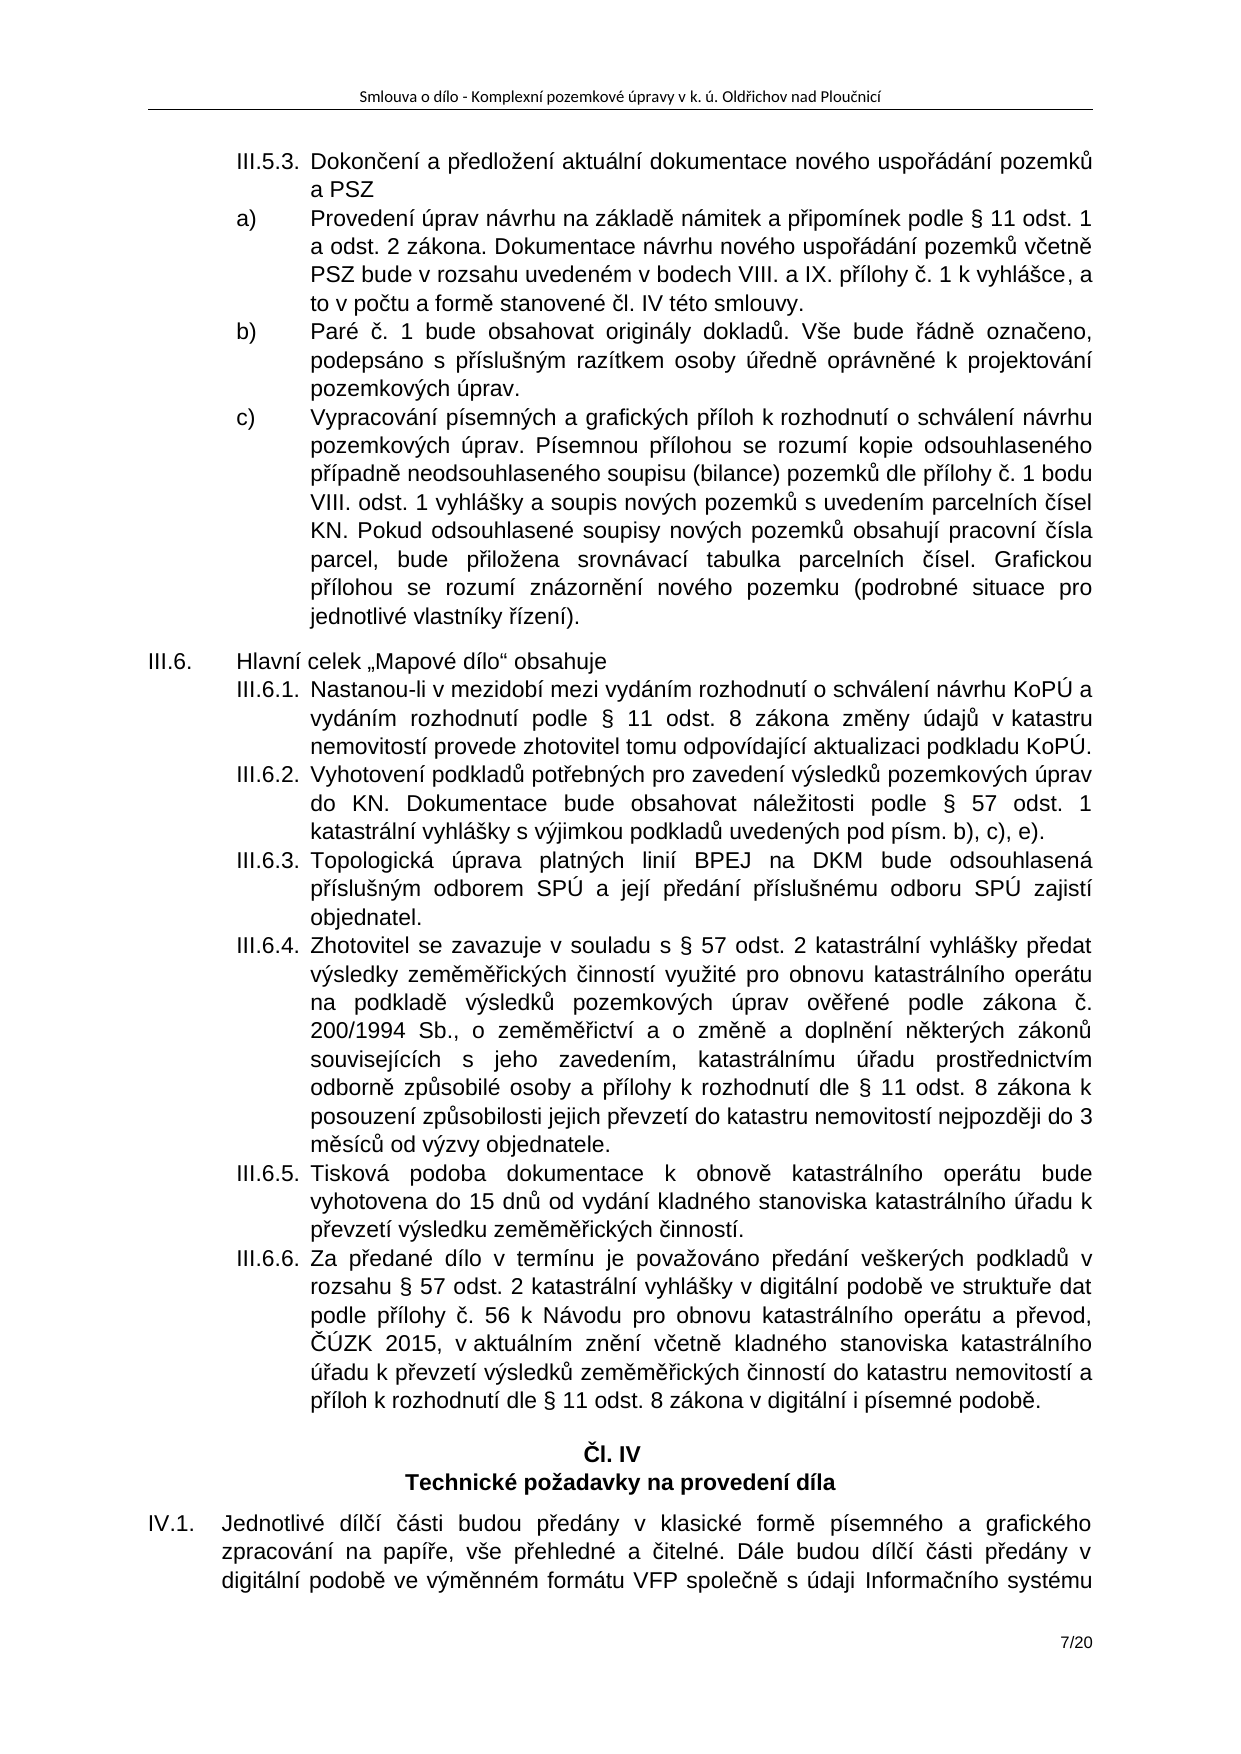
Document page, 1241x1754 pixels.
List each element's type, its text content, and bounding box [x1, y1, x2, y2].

text Zhotovitel se zavazuje v souladu s § 57 odst. 2 katastrální vyhlášky předat výsledky zeměměřických činností využité pro obnovu katastrálního operátu na podkladě výsledků pozemkových úprav ověřené podle zákona č. 200/1994 Sb., o zeměměřictví a o změně a doplnění některých zákonů souvisejících s jeho zavedením, katastrálnímu úřadu prostřednictvím odborně způsobilé osoby a přílohy k rozhodnutí dle § 11 odst. 8 zákona k posouzení způsobilosti jejich převzetí do katastru nemovitostí nejpozději do 3 měsíců od výzvy objednatele. [236, 932, 1093, 1157]
text Za předané dílo v termínu je považováno předání veškerých podkladů v rozsahu § 57 odst. 2 katastrální vyhlášky v digitální podobě ve struktuře dat podle přílohy č. 56 k Návodu pro obnovu katastrálního operátu a převod, ČÚZK 2015, v aktuálním znění včetně kladného stanoviska katastrálního úřadu k převzetí výsledků zeměměřických činností do katastru nemovitostí a příloh k rozhodnutí dle § 11 odst. 8 zákona v digitální i písemné podobě. [236, 1245, 1093, 1413]
text Technické požadavky na provedení díla [148, 1441, 1093, 1495]
text Dokončení a předložení aktuální dokumentace nového uspořádání pozemků a PSZ [236, 148, 1093, 202]
list Hlavní celek „Mapové dílo“ obsahuje [148, 648, 1093, 674]
text Nastanou-li v mezidobí mezi vydáním rozhodnutí o schválení návrhu KoPÚ a vydáním rozhodnutí podle § 11 odst. 8 zákona změny údajů v katastru nemovitostí provede zhotovitel tomu odpovídající aktualizaci podkladu KoPÚ. [236, 676, 1093, 759]
text Provedení úprav návrhu na základě námitek a připomínek podle § 11 odst. 1 a odst. 2 zákona. Dokumentace návrhu nového uspořádání pozemků včetně PSZ bude v rozsahu uvedeném v bodech VIII. a IX. přílohy č. 1 k vyhlášce, a to v počtu a formě stanovené čl. IV této smlouvy. [236, 204, 1093, 316]
text Paré č. 1 bude obsahovat originály dokladů. Vše bude řádně označeno, podepsáno s příslušným razítkem osoby úředně oprávněné k projektování pozemkových úprav. [236, 318, 1093, 401]
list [148, 1510, 1093, 1593]
text Topologická úprava platných linií BPEJ na DKM bude odsouhlasená příslušným odborem SPÚ a její předání příslušnému odboru SPÚ zajistí objednatel. [236, 847, 1093, 930]
text Vypracování písemných a grafických příloh k rozhodnutí o schválení návrhu pozemkových úprav. Písemnou přílohou se rozumí kopie odsouhlaseného případně neodsouhlaseného soupisu (bilance) pozemků dle přílohy č. 1 bodu VIII. odst. 1 vyhlášky a soupis nových pozemků s uvedením parcelních čísel KN. Pokud odsouhlasené soupisy nových pozemků obsahují pracovní čísla parcel, bude přiložena srovnávací tabulka parcelních čísel. Grafickou přílohou se rozumí znázornění nového pozemku (podrobné situace pro jednotlivé vlastníky řízení). [236, 403, 1093, 629]
text Tisková podoba dokumentace k obnově katastrálního operátu bude vyhotovena do 15 dnů od vydání kladného stanoviska katastrálního úřadu k převzetí výsledku zeměměřických činností. [236, 1159, 1093, 1243]
text Vyhotovení podkladů potřebných pro zavedení výsledků pozemkových úprav do KN. Dokumentace bude obsahovat náležitosti podle § 57 odst. 1 katastrální vyhlášky s výjimkou podkladů uvedených pod písm. b), c), e). [236, 761, 1093, 845]
